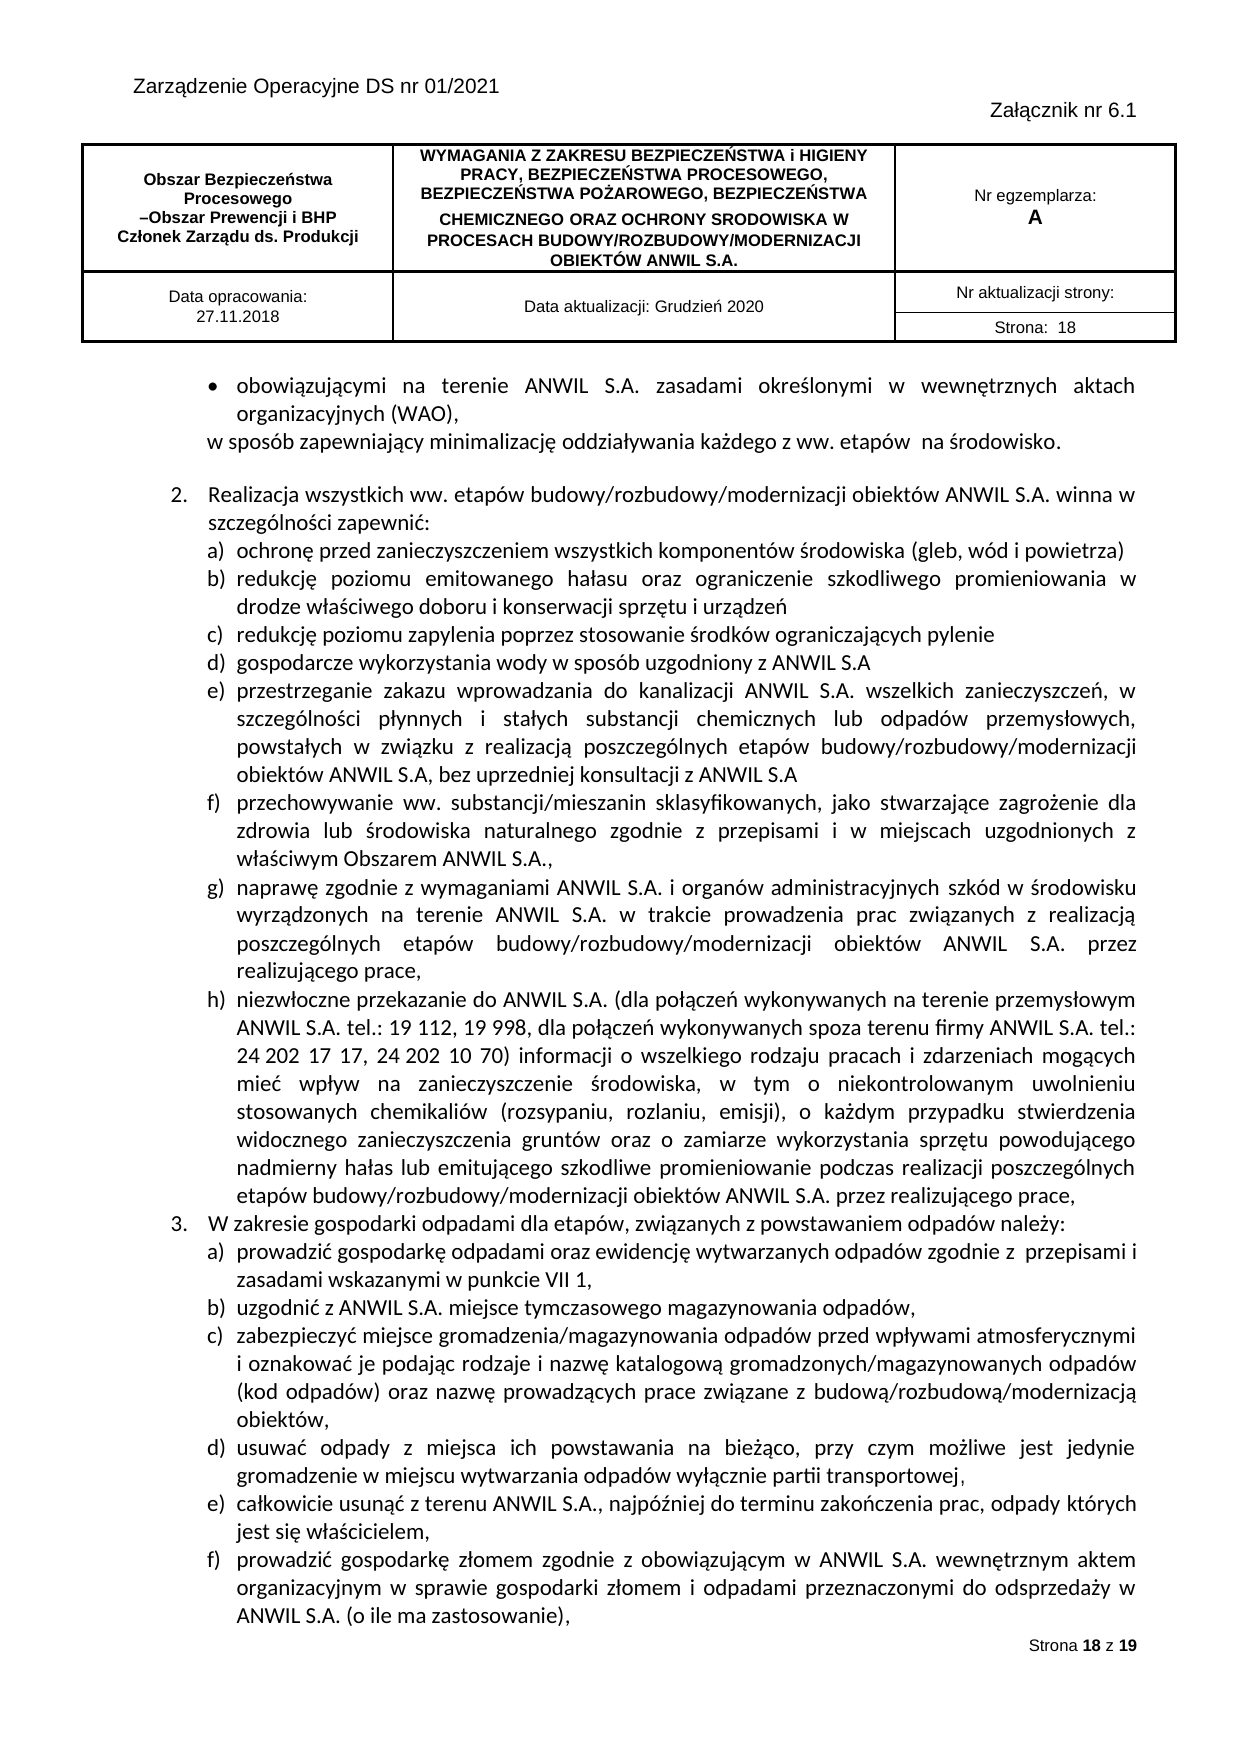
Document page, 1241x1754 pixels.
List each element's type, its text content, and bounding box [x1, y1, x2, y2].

list prowadzić gospodarkę odpadami oraz ewidencję wytwarzanych odpadów zgodnie z przepisami i zasadami wskazanymi w punkcie VII 1, [207, 1237, 1137, 1293]
list usuwać odpady z miejsca ich powstawania na bieżąco, przy czym możliwe jest jedynie gromadzenie w miejscu wytwarzania odpadów wyłącznie partii transportowej, [207, 1433, 1137, 1489]
list gospodarcze wykorzystania wody w sposób uzgodniony z ANWIL S.A [207, 648, 1137, 676]
list redukcję poziomu zapylenia poprzez stosowanie środków ograniczających pylenie [207, 620, 1137, 648]
list całkowicie usunąć z terenu ANWIL S.A., najpóźniej do terminu zakończenia prac, odpady których jest się właścicielem, [207, 1489, 1137, 1545]
list przechowywanie ww. substancji/mieszanin sklasyfikowanych, jako stwarzające zagrożenie dla zdrowia lub środowiska naturalnego zgodnie z przepisami i w miejscach uzgodnionych z właściwym Obszarem ANWIL S.A., [207, 788, 1137, 873]
list zabezpieczyć miejsce gromadzenia/magazynowania odpadów przed wpływami atmosferycznymi i oznakować je podając rodzaje i nazwę katalogową gromadzonych/magazynowanych odpadów (kod odpadów) oraz nazwę prowadzących prace związane z budową/rozbudową/modernizacją obiektów, [207, 1321, 1137, 1433]
list redukcję poziomu emitowanego hałasu oraz ograniczenie szkodliwego promieniowania w drodze właściwego doboru i konserwacji sprzętu i urządzeń [207, 564, 1137, 620]
list ochronę przed zanieczyszczeniem wszystkich komponentów środowiska (gleb, wód i powietrza) [207, 536, 1137, 564]
list obowiązującymi na terenie ANWIL S.A. zasadami określonymi w wewnętrznych aktach organizacyjnych (WAO), [207, 371, 1137, 427]
list Realizacja wszystkich ww. etapów budowy/rozbudowy/modernizacji obiektów ANWIL S.A. winna w szczególności zapewnić: [170, 480, 1137, 536]
list niezwłoczne przekazanie do ANWIL S.A. (dla połączeń wykonywanych na terenie przemysłowym ANWIL S.A. tel.: 19 112, 19 998, dla połączeń wykonywanych spoza terenu firmy ANWIL S.A. tel.: 24 202 17 17, 24 202 10 70) informacji o wszelkiego rodzaju pracach i zdarzeniach mogących mieć wpływ na zanieczyszczenie środowiska, w tym o niekontrolowanym uwolnieniu stosowanych chemikaliów (rozsypaniu, rozlaniu, emisji), o każdym przypadku stwierdzenia widocznego zanieczyszczenia gruntów oraz o zamiarze wykorzystania sprzętu powodującego nadmierny hałas lub emitującego szkodliwe promieniowanie podczas realizacji poszczególnych etapów budowy/rozbudowy/modernizacji obiektów ANWIL S.A. przez realizującego prace, [207, 985, 1137, 1209]
list W zakresie gospodarki odpadami dla etapów, związanych z powstawaniem odpadów należy: [170, 1209, 1137, 1237]
text w sposób zapewniający minimalizację oddziaływania każdego z ww. etapów na środowisko. [207, 427, 1137, 455]
list uzgodnić z ANWIL S.A. miejsce tymczasowego magazynowania odpadów, [207, 1293, 1137, 1321]
list naprawę zgodnie z wymaganiami ANWIL S.A. i organów administracyjnych szkód w środowisku wyrządzonych na terenie ANWIL S.A. w trakcie prowadzenia prac związanych z realizacją poszczególnych etapów budowy/rozbudowy/modernizacji obiektów ANWIL S.A. przez realizującego prace, [207, 873, 1137, 985]
list przestrzeganie zakazu wprowadzania do kanalizacji ANWIL S.A. wszelkich zanieczyszczeń, w szczególności płynnych i stałych substancji chemicznych lub odpadów przemysłowych, powstałych w związku z realizacją poszczególnych etapów budowy/rozbudowy/modernizacji obiektów ANWIL S.A, bez uprzedniej konsultacji z ANWIL S.A [207, 676, 1137, 788]
list prowadzić gospodarkę złomem zgodnie z obowiązującym w ANWIL S.A. wewnętrznym aktem organizacyjnym w sprawie gospodarki złomem i odpadami przeznaczonymi do odsprzedaży w ANWIL S.A. (o ile ma zastosowanie), [207, 1545, 1137, 1629]
